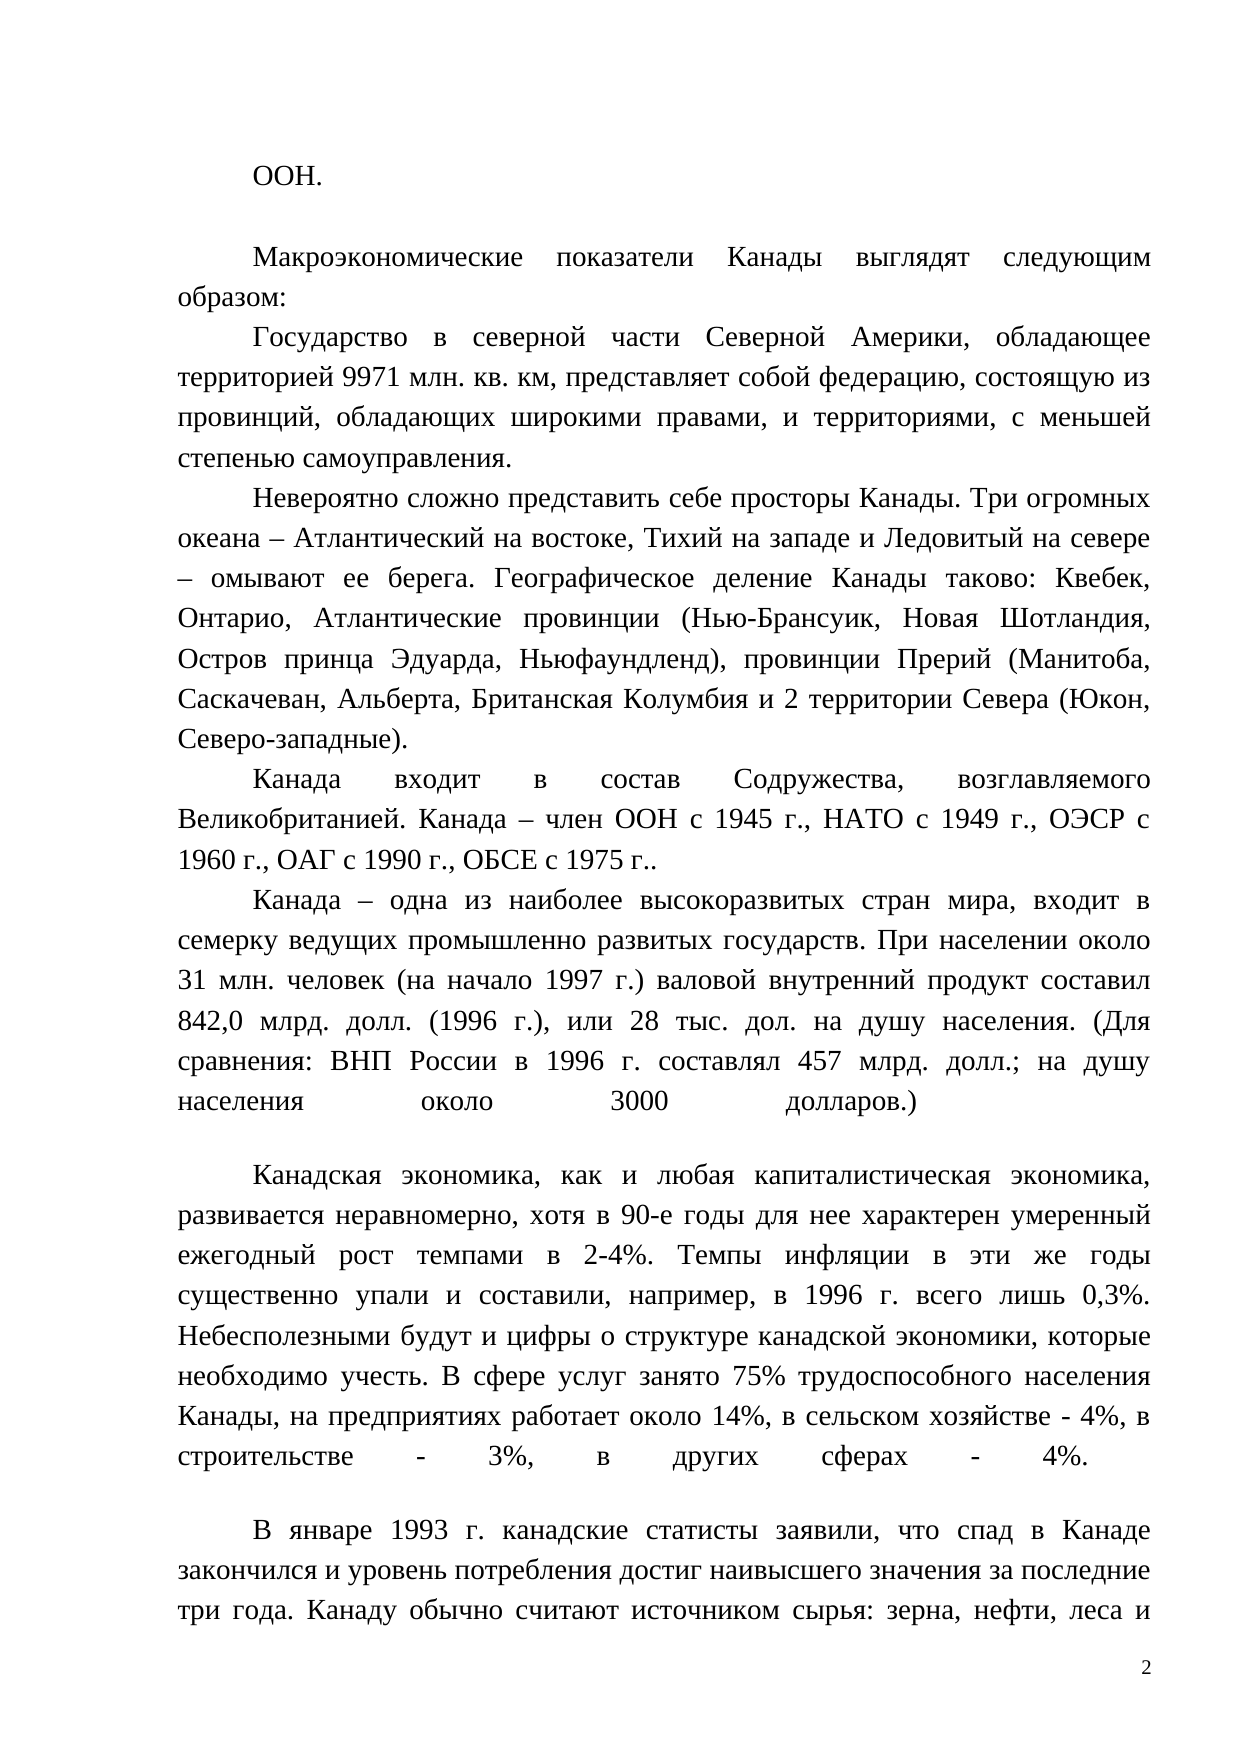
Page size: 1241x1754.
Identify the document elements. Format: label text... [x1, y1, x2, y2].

text Невероятно сложно представить себе просторы Канады. Три огромных океана – Атлантический на востоке, Тихий на западе и Ледовитый на севере – омывают ее берега. Географическое деление Канады таково: Квебек, Онтарио, Атлантические провинции (Нью-Брансуик, Новая Шотландия, Остров принца Эдуарда, Ньюфаундленд), провинции Прерий (Манитоба, Саскачеван, Альберта, Британская Колумбия и 2 территории Севера (Юкон, Северо-западные). [177, 480, 1152, 755]
text Канадская экономика, как и любая капиталистическая экономика, развивается неравномерно, хотя в 90-е годы для нее характерен умеренный ежегодный рост темпами в 2-4%. Темпы инфляции в эти же годы существенно упали и составили, например, в 1996 г. всего лишь 0,3%. Небесполезными будут и цифры о структуре канадской экономики, которые необходимо учесть. В сфере услуг занято 75% трудоспособного населения Канады, на предприятиях работает около 14%, в сельском хозяйстве - 4%, в строительстве - 3%, в других сферах - 4%. [177, 1157, 1152, 1506]
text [177, 1512, 1152, 1626]
text Канада входит в состав Содружества, возглавляемого Великобританией. Канада – член ООН с 1945 г., НАТО с 1949 г., ОЭСР с 1960 г., ОАГ с 1990 г., ОБСЕ с 1975 г.. [177, 761, 1152, 875]
text Государство в северной части Северной Америки, обладающее территорией 9971 млн. кв. км, представляет собой федерацию, состоящую из провинций, обладающих широкими правами, и территориями, с меньшей степенью самоуправления. [177, 319, 1152, 473]
text Канада – одна из наиболее высокоразвитых стран мира, входит в семерку ведущих промышленно развитых государств. При населении около 31 млн. человек (на начало 1997 г.) валовой внутренний продукт составил 842,0 млрд. долл. (1996 г.), или 28 тыс. дол. на душу населения. (Для сравнения: ВНП России в 1996 г. составлял 457 млрд. долл.; на душу населения около 3000 долларов.) [177, 882, 1152, 1151]
text Макроэкономические показатели Канады выглядят следующим образом: [177, 239, 1152, 312]
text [177, 118, 1152, 192]
